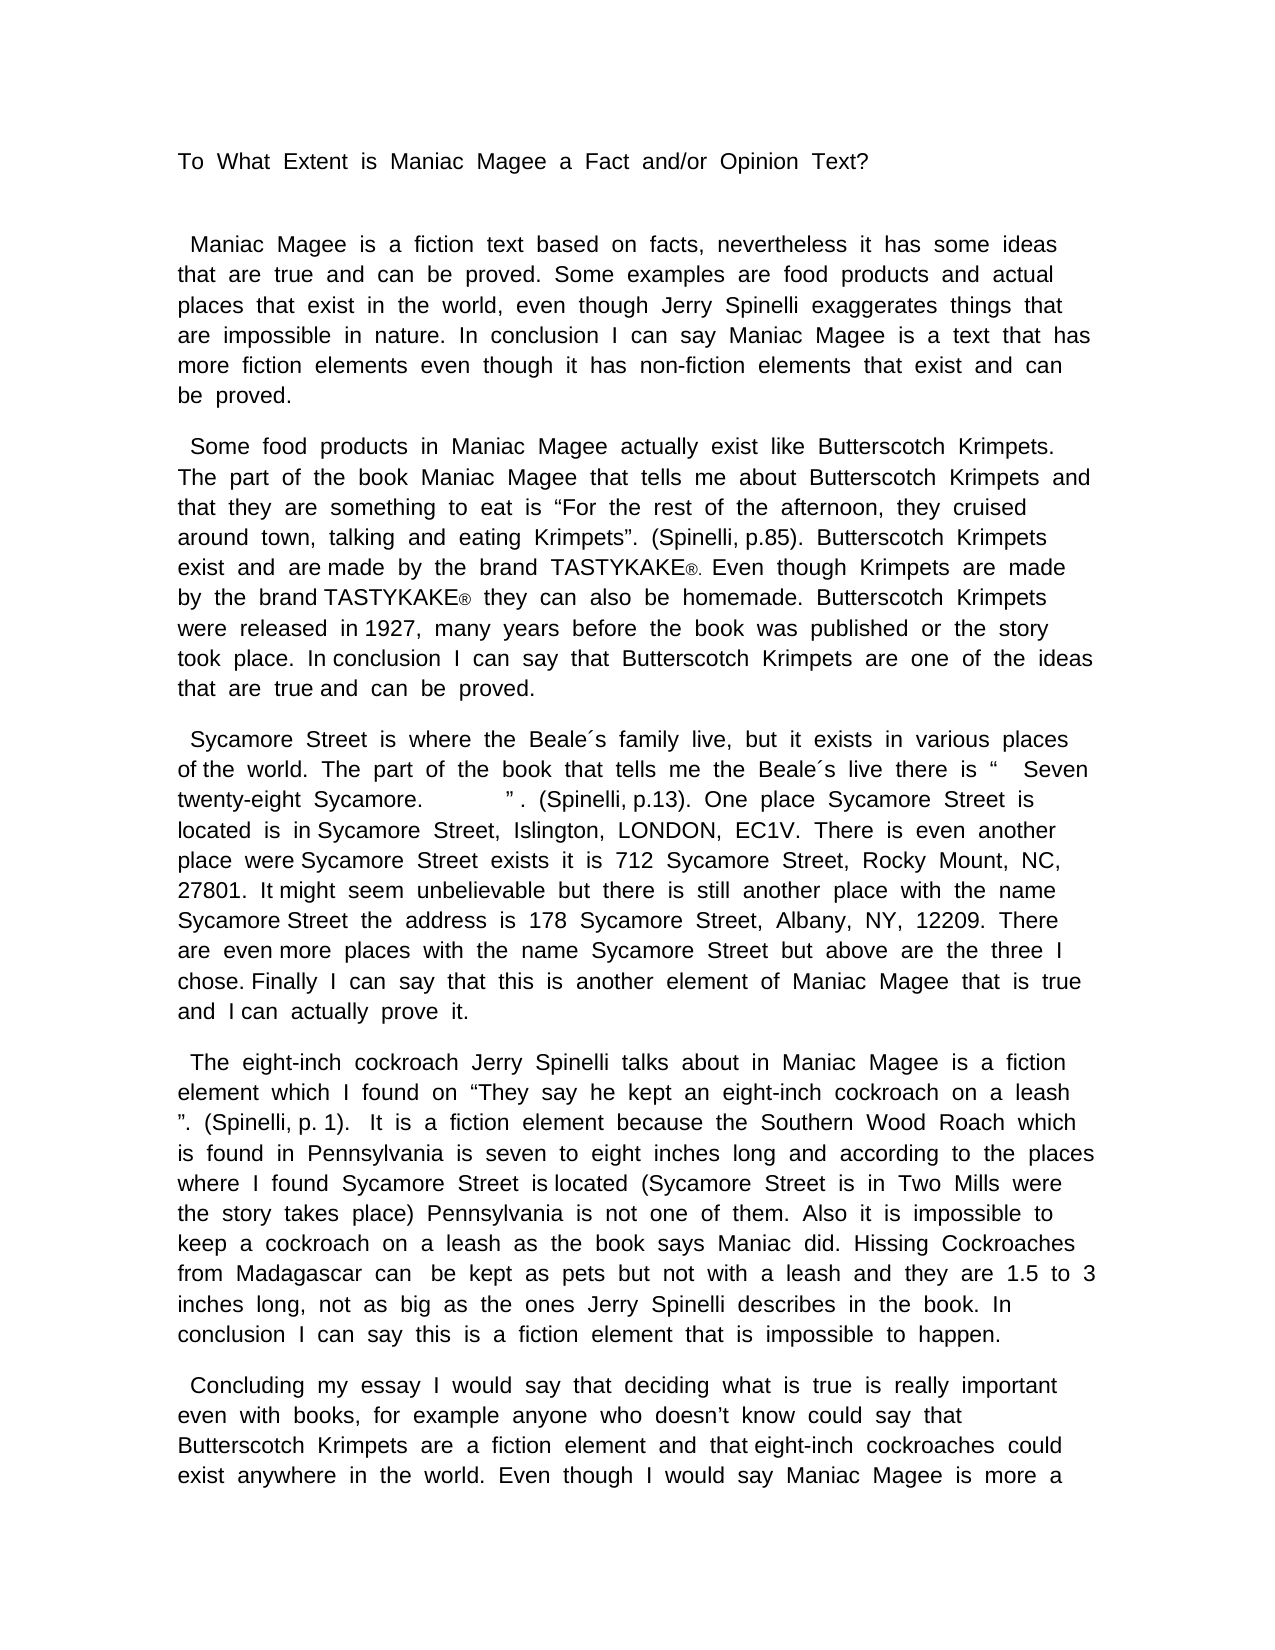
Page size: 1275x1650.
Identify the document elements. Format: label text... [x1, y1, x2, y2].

text Sycamore Street is where the Beale´s family live, but it exists in various places of the world. The part of the book that tells me the Beale´s live there is “ Seven twenty-eight Sycamore. ” . (Spinelli, p.13). One place Sycamore Street is located is in Sycamore Street, Islington, LONDON, EC1V. There is even another place were Sycamore Street exists it is 712 Sycamore Street, Rocky Mount, NC, 27801. It might seem unbelievable but there is still another place with the name Sycamore Street the address is 178 Sycamore Street, Albany, NY, 12209. There are even more places with the name Sycamore Street but above are the three I chose. Finally I can say that this is another element of Maniac Magee that is true and I can actually prove it. [177, 726, 1098, 1024]
text To What Extent is Maniac Magee a Fact and/or Opinion Text? [177, 148, 1098, 206]
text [177, 1372, 1098, 1489]
text Maniac Magee is a fiction text based on facts, nevertheless it has some ideas that are true and can be proved. Some examples are food products and actual places that exist in the world, even though Jerry Spinelli exaggerates things that are impossible in nature. In conclusion I can say Maniac Magee is a text that has more fiction elements even though it has non-fiction elements that exist and can be proved. [177, 231, 1098, 408]
text The eight-inch cockroach Jerry Spinelli talks about in Maniac Magee is a fiction element which I found on “They say he kept an eight-inch cockroach on a leash ”. (Spinelli, p. 1). It is a fiction element because the Southern Wood Roach which is found in Pennsylvania is seven to eight inches long and according to the places where I found Sycamore Street is located (Sycamore Street is in Two Mills were the story takes place) Pennsylvania is not one of them. Also it is impossible to keep a cockroach on a leash as the book says Maniac did. Hissing Cockroaches from Madagascar can be kept as pets but not with a leash and they are 1.5 to 3 inches long, not as big as the ones Jerry Spinelli describes in the book. In conclusion I can say this is a fiction element that is impossible to happen. [177, 1049, 1098, 1347]
text Some food products in Maniac Magee actually exist like Butterscotch Krimpets. The part of the book Maniac Magee that tells me about Butterscotch Krimpets and that they are something to eat is “For the rest of the afternoon, they cruised around town, talking and eating Krimpets”. (Spinelli, p.85). Butterscotch Krimpets exist and are made by the brand TASTYKAKE®. Even though Krimpets are made by the brand TASTYKAKE® they can also be homemade. Butterscotch Krimpets were released in 1927, many years before the book was published or the story took place. In conclusion I can say that Butterscotch Krimpets are one of the ideas that are true and can be proved. [177, 433, 1098, 701]
